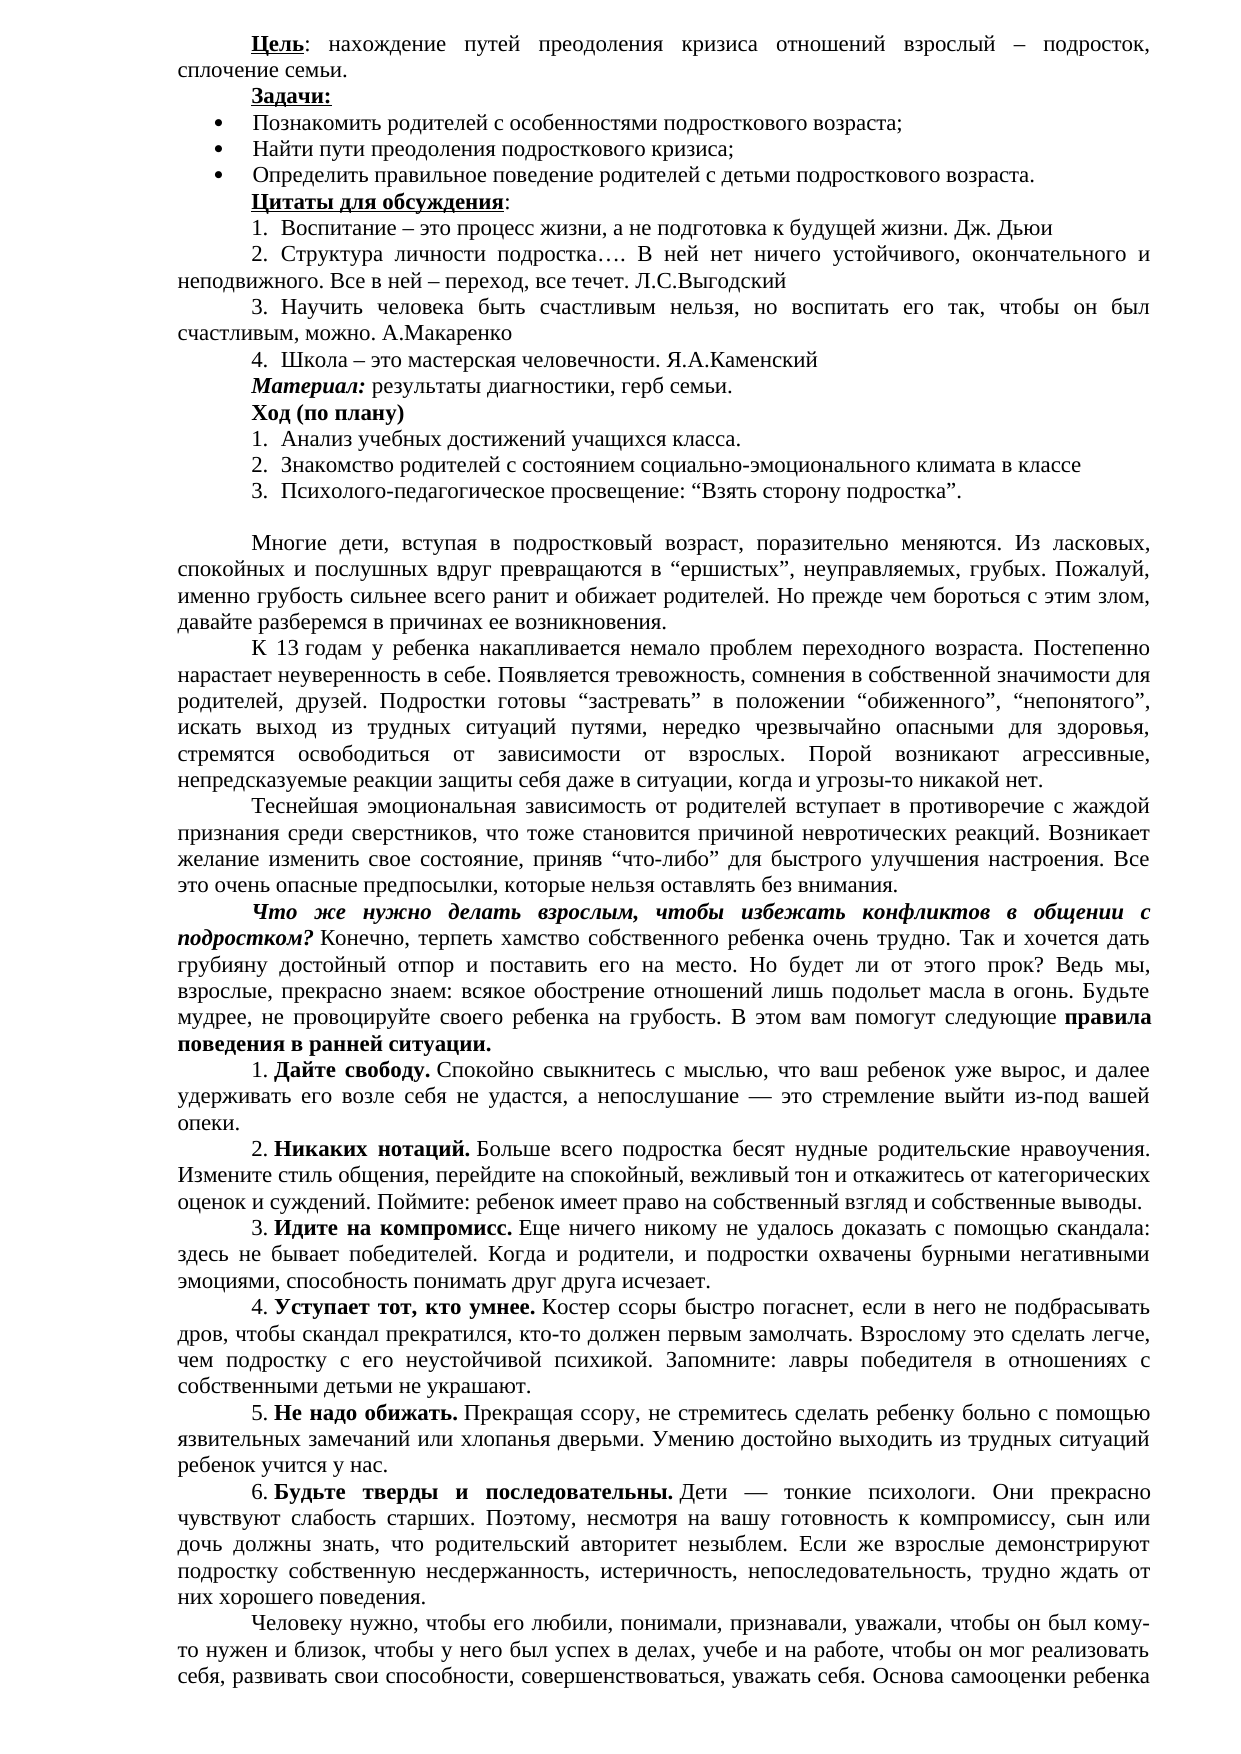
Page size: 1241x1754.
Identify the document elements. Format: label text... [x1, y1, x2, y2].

text Задачи: [177, 82, 1152, 109]
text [177, 1609, 1152, 1688]
text Материал: результаты диагностики, герб семьи. [177, 372, 1152, 398]
text Ход (по плану) [177, 398, 1152, 425]
text 1. Дайте свободу. Спокойно свыкнитесь с мыслью, что ваш ребенок уже вырос, и далее удерживать его возле себя не удастся, а непослушание — это стремление выйти из-под вашей опеки. [177, 1056, 1152, 1135]
text К 13 годам у ребенка накапливается немало проблем переходного возраста. Постепенно нарастает неуверенность в себе. Появляется тревожность, сомнения в собственной значимости для родителей, друзей. Подростки готовы “застревать” в положении “обиженного”, “непонятого”, искать выход из трудных ситуаций путями, нередко чрезвычайно опасными для здоровья, стремятся освободиться от зависимости от взрослых. Порой возникают агрессивные, непредсказуемые реакции защиты себя даже в ситуации, когда и угрозы-то никакой нет. [177, 634, 1152, 792]
text 4. Уступает тот, кто умнее. Костер ссоры быстро погаснет, если в него не подбрасывать дров, чтобы скандал прекратился, кто-то должен первым замолчать. Взрослому это сделать легче, чем подростку с его неустойчивой психикой. Запомните: лавры победителя в отношениях с собственными детьми не украшают. [177, 1293, 1152, 1399]
list Найти пути преодоления подросткового кризиса; [215, 135, 1152, 161]
list Анализ учебных достижений учащихся класса. [177, 425, 1152, 451]
list Воспитание – это процесс жизни, а не подготовка к будущей жизни. Дж. Дьюи [177, 214, 1152, 240]
text 2. Никаких нотаций. Больше всего подростка бесят нудные родительские нравоучения. Измените стиль общения, перейдите на спокойный, вежливый тон и откажитесь от категорических оценок и суждений. Поймите: ребенок имеет право на собственный взгляд и собственные выводы. [177, 1135, 1152, 1214]
list Психолого-педагогическое просвещение: “Взять сторону подростка”. [177, 478, 1152, 504]
text 5. Не надо обижать. Прекращая ссору, не стремитесь сделать ребенку больно с помощью язвительных замечаний или хлопанья дверьми. Умению достойно выходить из трудных ситуаций ребенок учится у нас. [177, 1399, 1152, 1478]
text 6. Будьте тверды и последовательны. Дети — тонкие психологи. Они прекрасно чувствуют слабость старших. Поэтому, несмотря на вашу готовность к компромиссу, сын или дочь должны знать, что родительский авторитет незыблем. Если же взрослые демонстрируют подростку собственную несдержанность, истеричность, непоследовательность, трудно ждать от них хорошего поведения. [177, 1478, 1152, 1609]
list Определить правильное поведение родителей с детьми подросткового возраста. [215, 161, 1152, 188]
text 3. Идите на компромисс. Еще ничего никому не удалось доказать с помощью скандала: здесь не бывает победителей. Когда и родители, и подростки охвачены бурными негативными эмоциями, способность понимать друг друга исчезает. [177, 1214, 1152, 1293]
list Школа – это мастерская человечности. Я.А.Каменский [177, 346, 1152, 372]
list Структура личности подростка…. В ней нет ничего устойчивого, окончательного и неподвижного. Все в ней – переход, все течет. Л.С.Выгодский [177, 240, 1152, 293]
text Цитаты для обсуждения: [177, 188, 1152, 214]
text Теснейшая эмоциональная зависимость от родителей вступает в противоречие с жаждой признания среди сверстников, что тоже становится причиной невротических реакций. Возникает желание изменить свое состояние, приняв “что-либо” для быстрого улучшения настроения. Все это очень опасные предпосылки, которые нельзя оставлять без внимания. [177, 792, 1152, 898]
list Познакомить родителей с особенностями подросткового возраста; [215, 109, 1152, 135]
text Что же нужно делать взрослым, чтобы избежать конфликтов в общении с подростком? Конечно, терпеть хамство собственного ребенка очень трудно. Так и хочется дать грубияну достойный отпор и поставить его на место. Но будет ли от этого прок? Ведь мы, взрослые, прекрасно знаем: всякое обострение отношений лишь подольет масла в огонь. Будьте мудрее, не провоцируйте своего ребенка на грубость. В этом вам помогут следующие правила поведения в ранней ситуации. [177, 898, 1152, 1056]
list Научить человека быть счастливым нельзя, но воспитать его так, чтобы он был счастливым, можно. А.Макаренко [177, 293, 1152, 346]
text Цель: нахождение путей преодоления кризиса отношений взрослый – подросток, сплочение семьи. [177, 29, 1152, 82]
text Многие дети, вступая в подростковый возраст, поразительно меняются. Из ласковых, спокойных и послушных вдруг превращаются в “ершистых”, неуправляемых, грубых. Пожалуй, именно грубость сильнее всего ранит и обижает родителей. Но прежде чем бороться с этим злом, давайте разберемся в причинах ее возникновения. [177, 529, 1152, 634]
list Знакомство родителей с состоянием социально-эмоционального климата в классе [177, 451, 1152, 478]
